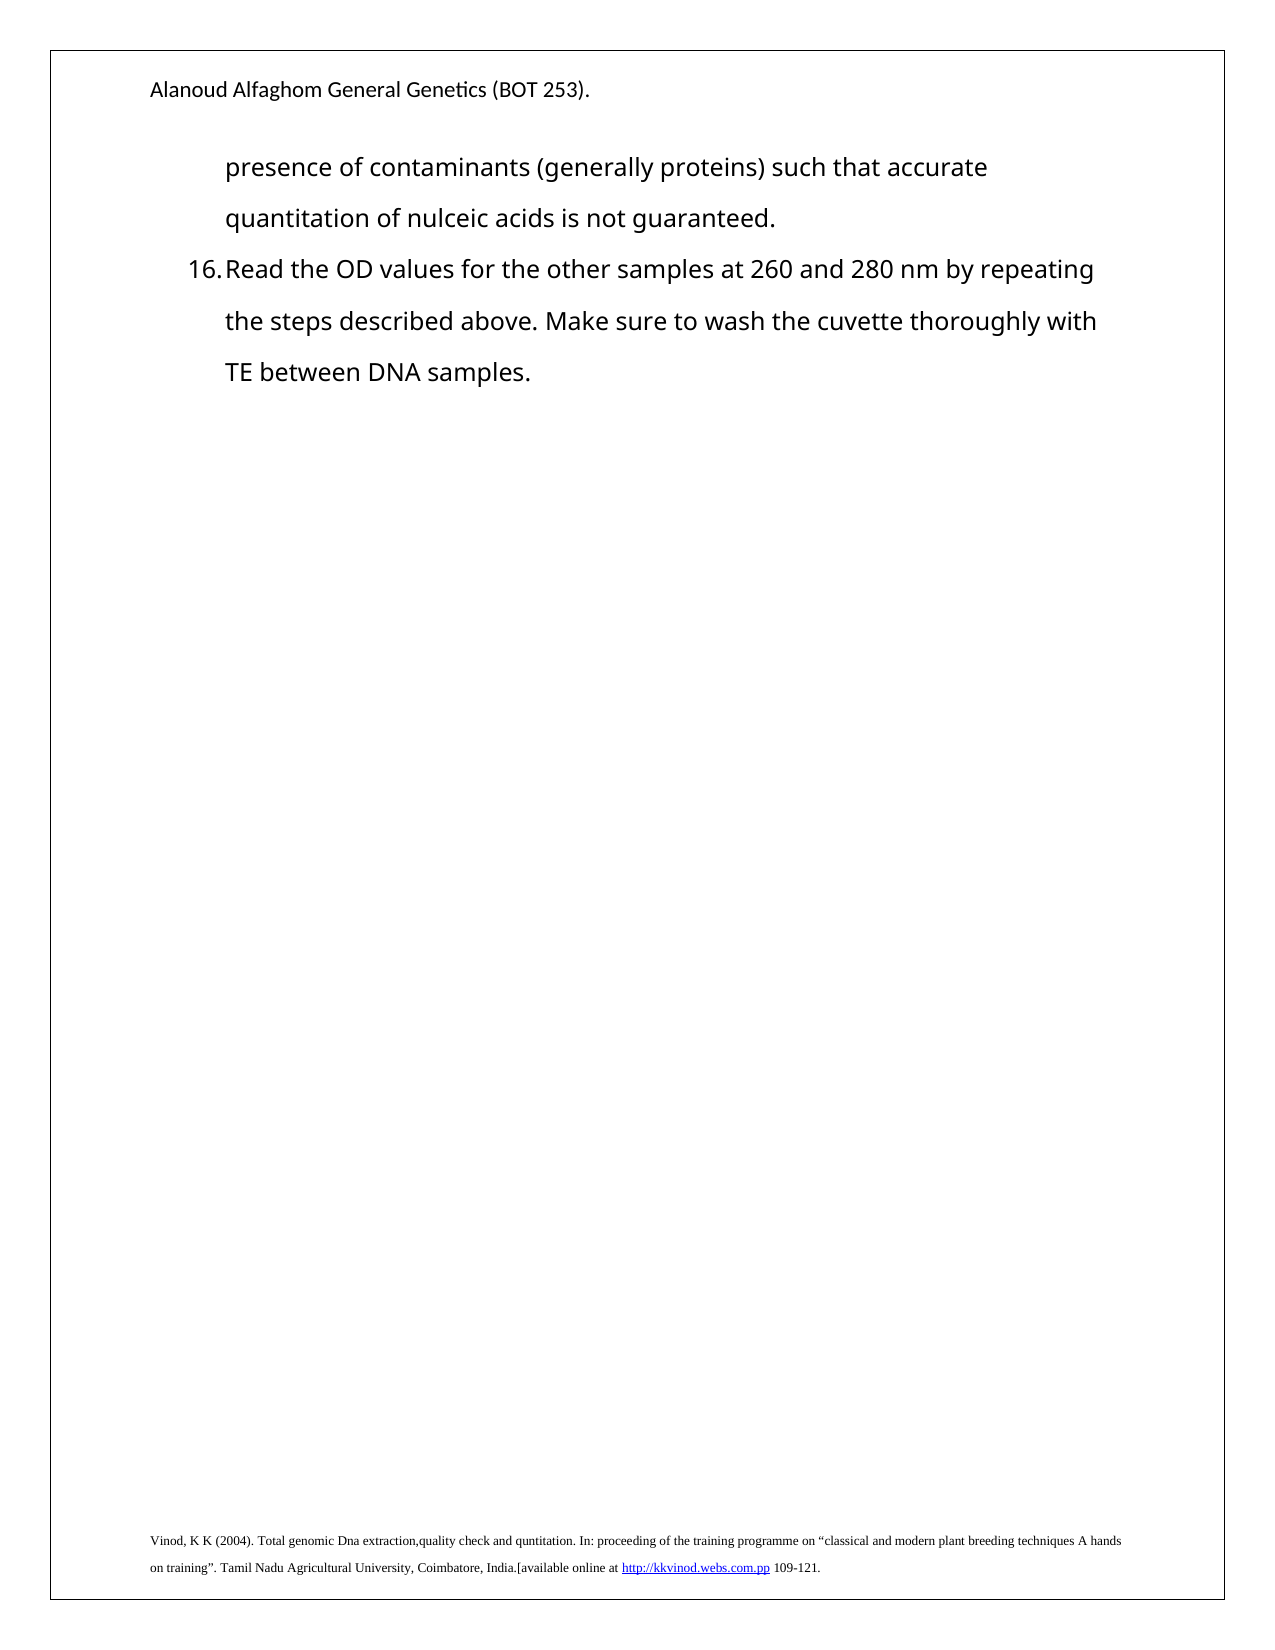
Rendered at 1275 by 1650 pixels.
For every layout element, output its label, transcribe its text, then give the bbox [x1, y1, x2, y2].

list Read the OD values for the other samples at 260 and 280 nm by repeating the steps described above. Make sure to wash the cuvette thoroughly with TE between DNA samples. [187, 252, 1125, 388]
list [187, 150, 1125, 235]
